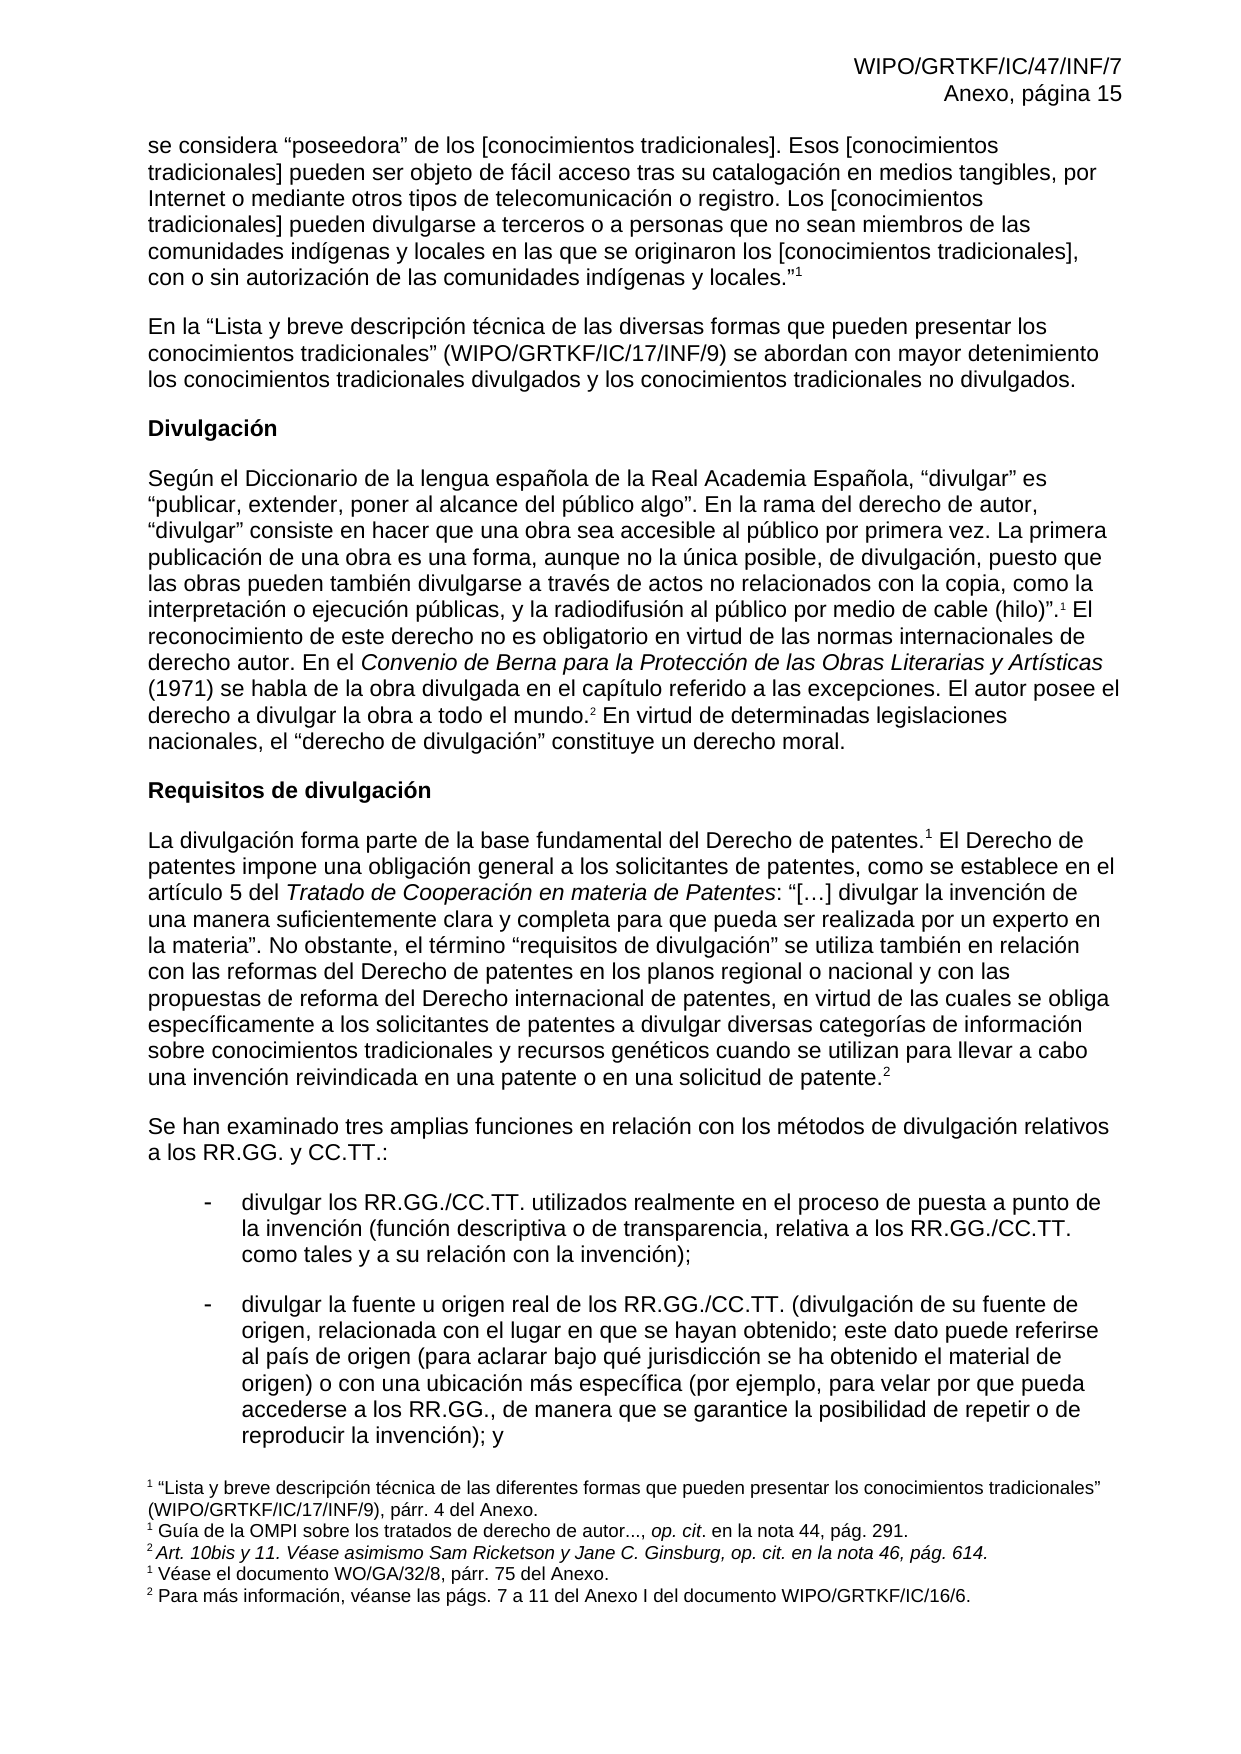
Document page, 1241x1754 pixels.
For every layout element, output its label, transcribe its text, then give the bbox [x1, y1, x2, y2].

text En la “Lista y breve descripción técnica de las diversas formas que pueden presentar los conocimientos tradicionales” (WIPO/GRTKF/IC/17/INF/9) se abordan con mayor detenimiento los conocimientos tradicionales divulgados y los conocimientos tradicionales no divulgados. [148, 313, 1122, 392]
list divulgar la fuente u origen real de los RR.GG./CC.TT. (divulgación de su fuente de origen, relacionada con el lugar en que se hayan obtenido; este dato puede referirse al país de origen (para aclarar bajo qué jurisdicción se ha obtenido el material de origen) o con una ubicación más específica (por ejemplo, para velar por que pueda accederse a los RR.GG., de manera que se garantice la posibilidad de repetir o de reproducir la invención); y [204, 1291, 1122, 1449]
subtitle Divulgación [148, 415, 1122, 442]
subtitle Requisitos de divulgación [148, 777, 1122, 804]
text Se han examinado tres amplias funciones en relación con los métodos de divulgación relativos a los RR.GG. y CC.TT.: [148, 1113, 1122, 1166]
list divulgar los RR.GG./CC.TT. utilizados realmente en el proceso de puesta a punto de la invención (función descriptiva o de transparencia, relativa a los RR.GG./CC.TT. como tales y a su relación con la invención); [204, 1189, 1122, 1268]
text Según el Diccionario de la lengua española de la Real Academia Española, “divulgar” es “publicar, extender, poner al alcance del público algo”. En la rama del derecho de autor, “divulgar” consiste en hacer que una obra sea accesible al público por primera vez. La primera publicación de una obra es una forma, aunque no la única posible, de divulgación, puesto que las obras pueden también divulgarse a través de actos no relacionados con la copia, como la interpretación o ejecución públicas, y la radiodifusión al público por medio de cable (hilo)”. El reconocimiento de este derecho no es obligatorio en virtud de las normas internacionales de derecho autor. En el Convenio de Berna para la Protección de las Obras Literarias y Artísticas (1971) se habla de la obra divulgada en el capítulo referido a las excepciones. El autor posee el derecho a divulgar la obra a todo el mundo. En virtud de determinadas legislaciones nacionales, el “derecho de divulgación” constituye un derecho moral. [148, 464, 1122, 754]
text La divulgación forma parte de la base fundamental del Derecho de patentes. El Derecho de patentes impone una obligación general a los solicitantes de patentes, como se establece en el artículo 5 del Tratado de Cooperación en materia de Patentes: “[…] divulgar la invención de una manera suficientemente clara y completa para que pueda ser realizada por un experto en la materia”. No obstante, el término “requisitos de divulgación” se utiliza también en relación con las reformas del Derecho de patentes en los planos regional o nacional y con las propuestas de reforma del Derecho internacional de patentes, en virtud de las cuales se obliga específicamente a los solicitantes de patentes a divulgar diversas categorías de información sobre conocimientos tradicionales y recursos genéticos cuando se utilizan para llevar a cabo una invención reivindicada en una patente o en una solicitud de patente. [148, 827, 1122, 1090]
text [148, 132, 1122, 290]
